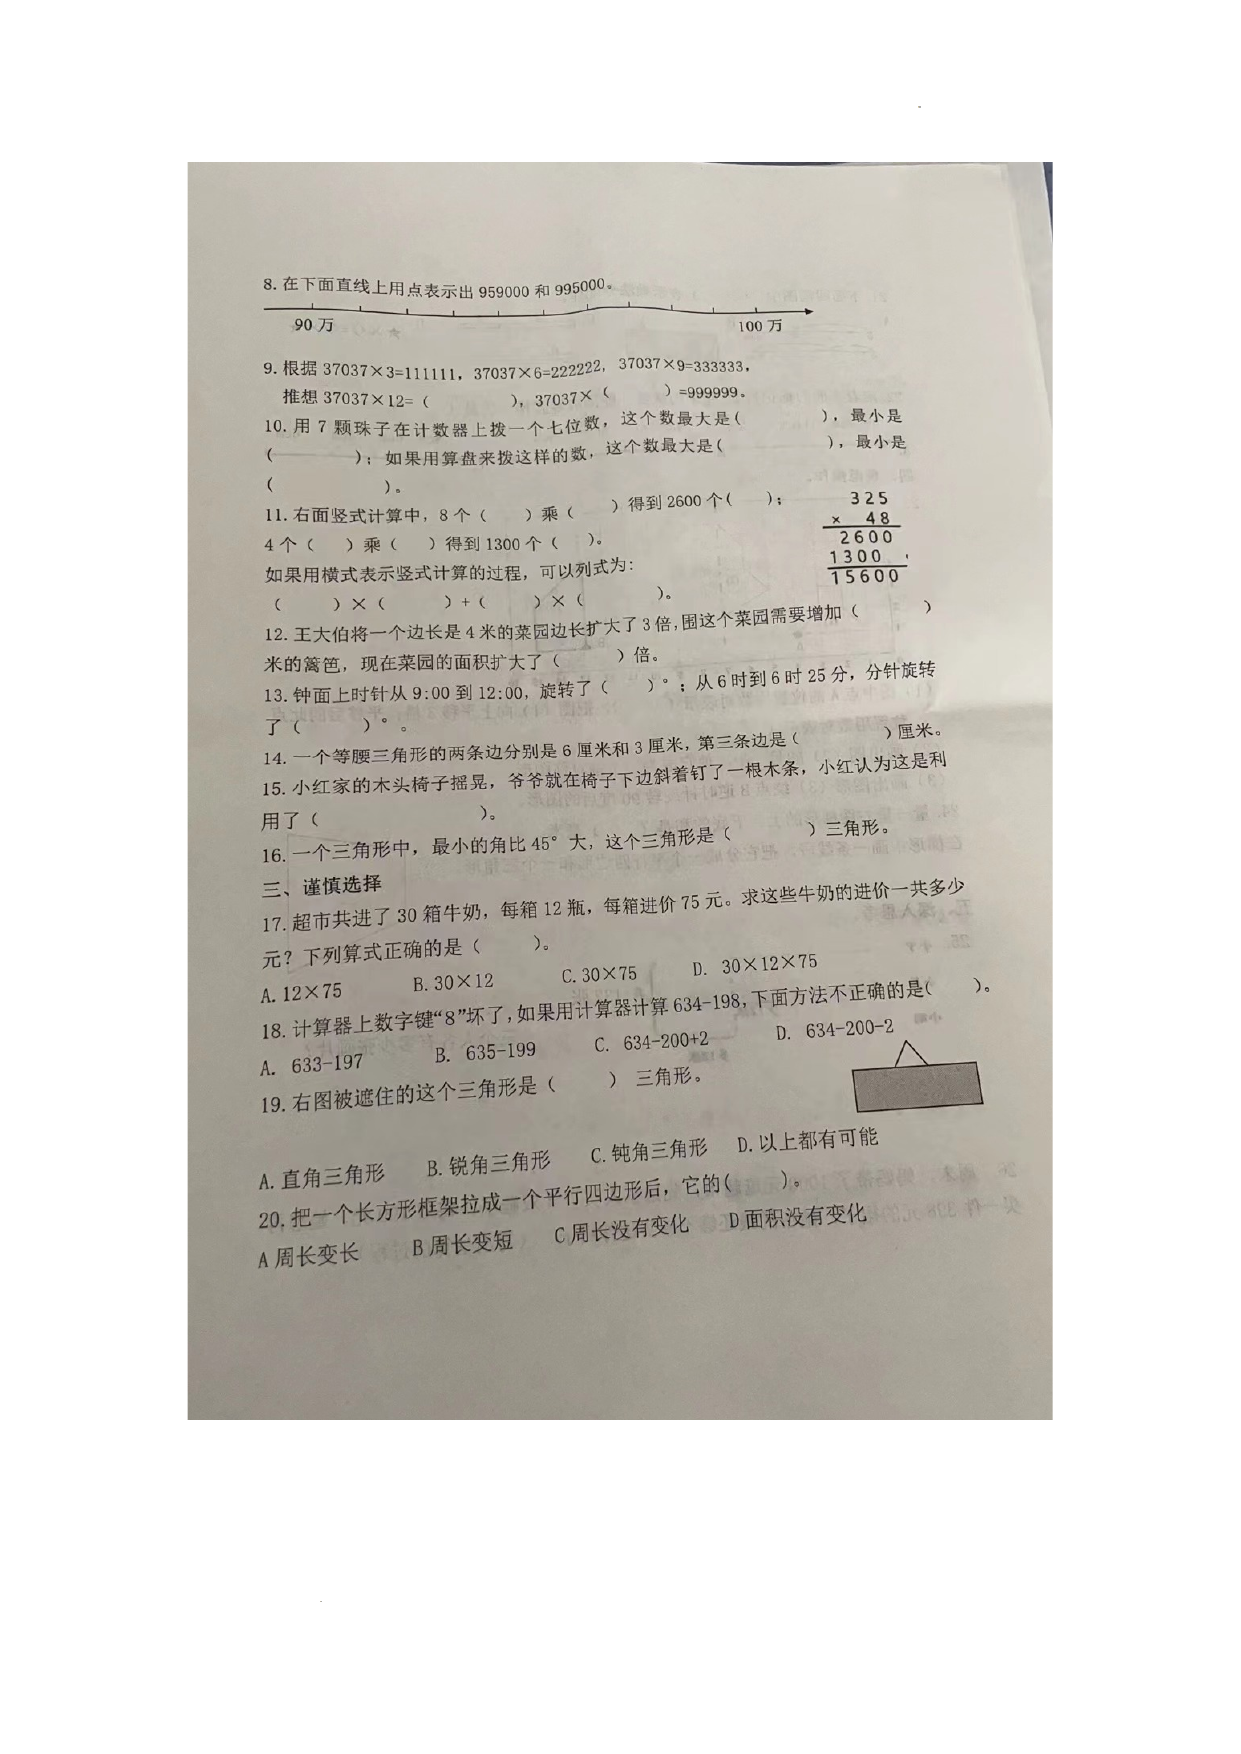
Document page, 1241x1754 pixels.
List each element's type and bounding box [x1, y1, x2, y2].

picture [187, 162, 1053, 1420]
